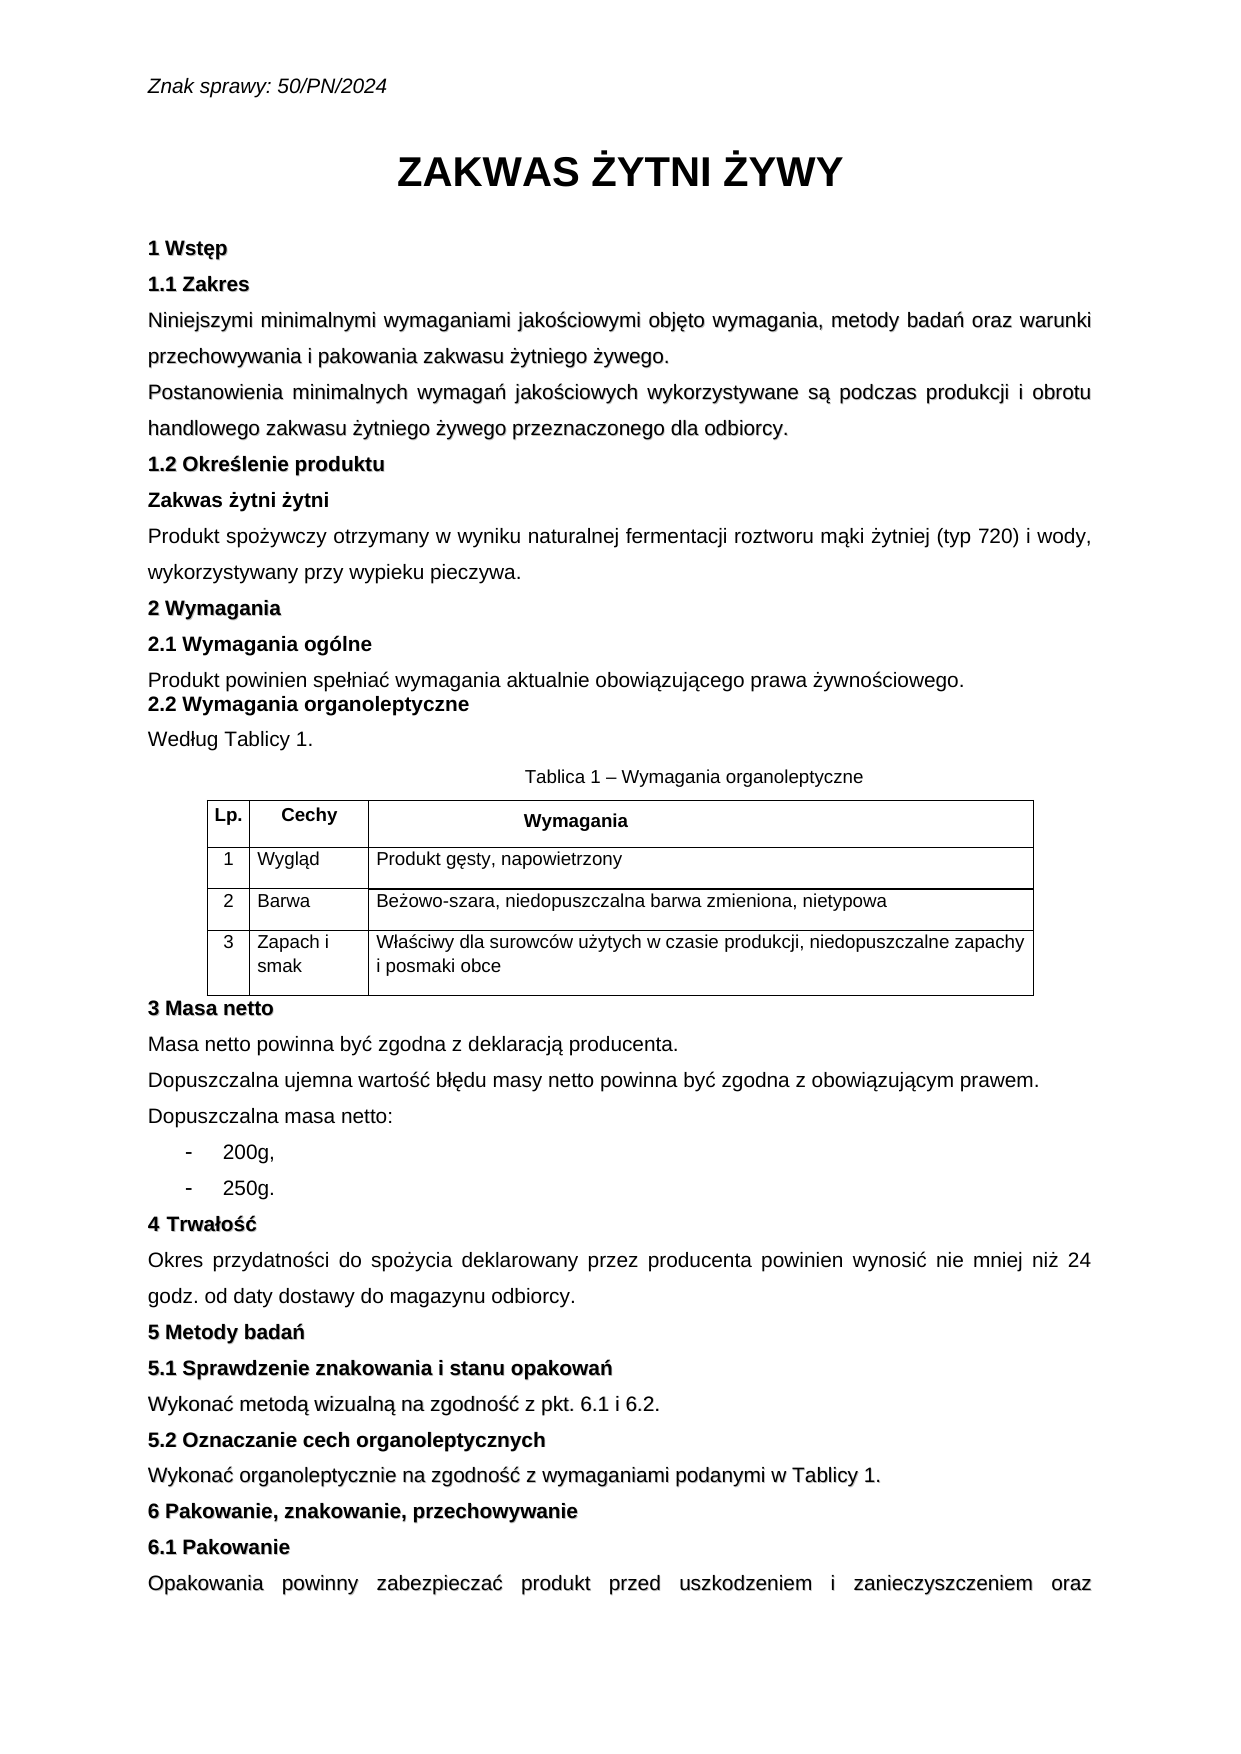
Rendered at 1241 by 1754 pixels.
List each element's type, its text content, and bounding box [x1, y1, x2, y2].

list 250g. [185, 1176, 1093, 1200]
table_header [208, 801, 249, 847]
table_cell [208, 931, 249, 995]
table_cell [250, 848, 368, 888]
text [148, 1571, 1093, 1595]
text 5.2 Oznaczanie cech organoleptycznych [148, 1427, 1093, 1451]
text Produkt powinien spełniać wymagania aktualnie obowiązującego prawa żywnościowego. [148, 667, 1093, 691]
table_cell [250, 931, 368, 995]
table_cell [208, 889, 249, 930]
text Według Tablicy 1. [148, 727, 1093, 751]
text ZAKWAS ŻYTNI ŻYWY [148, 148, 1093, 196]
text Niniejszymi minimalnymi wymaganiami jakościowymi objęto wymagania, metody badań oraz warunki przechowywania i pakowania zakwasu żytniego żywego. [148, 308, 1093, 368]
text Wykonać organoleptycznie na zgodność z wymaganiami podanymi w Tablicy 1. [148, 1463, 1093, 1487]
text Dopuszczalna ujemna wartość błędu masy netto powinna być zgodna z obowiązującym prawem. [148, 1068, 1093, 1092]
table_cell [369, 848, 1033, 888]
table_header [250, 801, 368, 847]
text 2 Wymagania [148, 596, 1093, 619]
text 3 Masa netto [148, 996, 1093, 1020]
text Okres przydatności do spożycia deklarowany przez producenta powinien wynosić nie mniej niż 24 godz. od daty dostawy do magazynu odbiorcy. [148, 1248, 1093, 1308]
text 5.1 Sprawdzenie znakowania i stanu opakowań [148, 1356, 1093, 1379]
list Trwałość [148, 1212, 1093, 1236]
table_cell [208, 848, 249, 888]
subtitle Tablica 1 – Wymagania organoleptyczne [295, 766, 1093, 787]
text 5 Metody badań [148, 1319, 1093, 1343]
list 200g, [185, 1140, 1093, 1164]
text Produkt spożywczy otrzymany w wyniku naturalnej fermentacji roztworu mąki żytniej (typ 720) i wody, wykorzystywany przy wypieku pieczywa. [148, 524, 1093, 583]
text 1 Wstęp [148, 236, 1093, 260]
text 6 Pakowanie, znakowanie, przechowywanie [148, 1499, 1093, 1523]
text 6.1 Pakowanie [148, 1535, 1093, 1559]
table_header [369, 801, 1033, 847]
text 1.1 Zakres [148, 272, 1093, 296]
text Wykonać metodą wizualną na zgodność z pkt. 6.1 i 6.2. [148, 1391, 1093, 1415]
text Masa netto powinna być zgodna z deklaracją producenta. [148, 1032, 1093, 1056]
text Postanowienia minimalnych wymagań jakościowych wykorzystywane są podczas produkcji i obrotu handlowego zakwasu żytniego żywego przeznaczonego dla odbiorcy. [148, 380, 1093, 440]
text Zakwas żytni żytni [148, 488, 1093, 512]
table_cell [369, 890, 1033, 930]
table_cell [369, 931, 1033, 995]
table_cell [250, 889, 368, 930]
text Dopuszczalna masa netto: [148, 1104, 1093, 1128]
text 1.2 Określenie produktu [148, 452, 1093, 476]
text 2.1 Wymagania ogólne [148, 631, 1093, 655]
text 2.2 Wymagania organoleptyczne [148, 691, 1093, 715]
